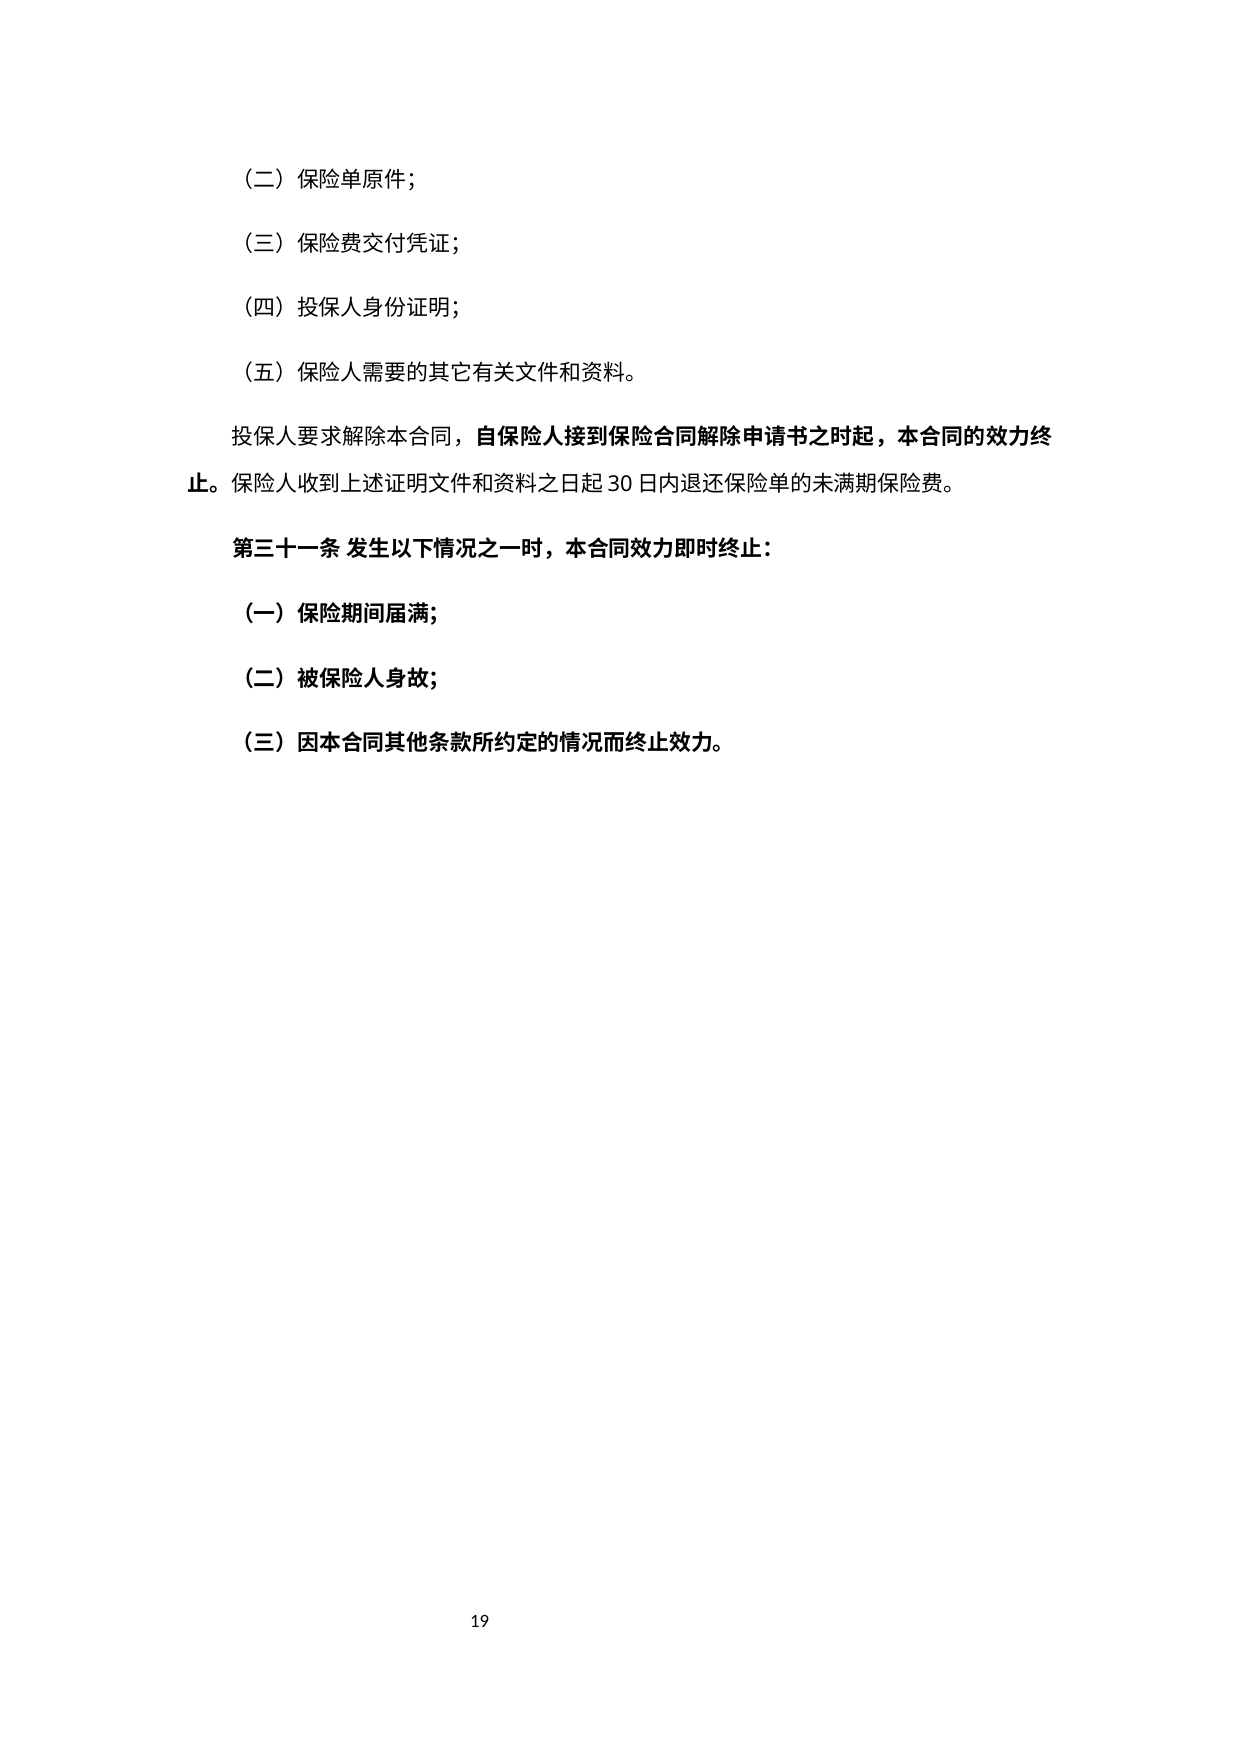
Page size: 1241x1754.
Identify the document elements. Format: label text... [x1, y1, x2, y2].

text （一）保险期间届满； [187, 595, 1053, 628]
text （二）被保险人身故； [187, 660, 1053, 693]
text （五）保险人需要的其它有关文件和资料。 [187, 354, 1053, 386]
text （三）保险费交付凭证； [187, 226, 1053, 258]
text 第三十一条 发生以下情况之一时，本合同效力即时终止： [187, 530, 1053, 563]
text 投保人要求解除本合同，自保险人接到保险合同解除申请书之时起，本合同的效力终止。保险人收到上述证明文件和资料之日起30日内退还保险单的未满期保险费。 [187, 419, 1053, 498]
text （三）因本合同其他条款所约定的情况而终止效力。 [187, 725, 1053, 757]
text （二）保险单原件； [187, 162, 1053, 194]
text （四）投保人身份证明； [187, 290, 1053, 322]
